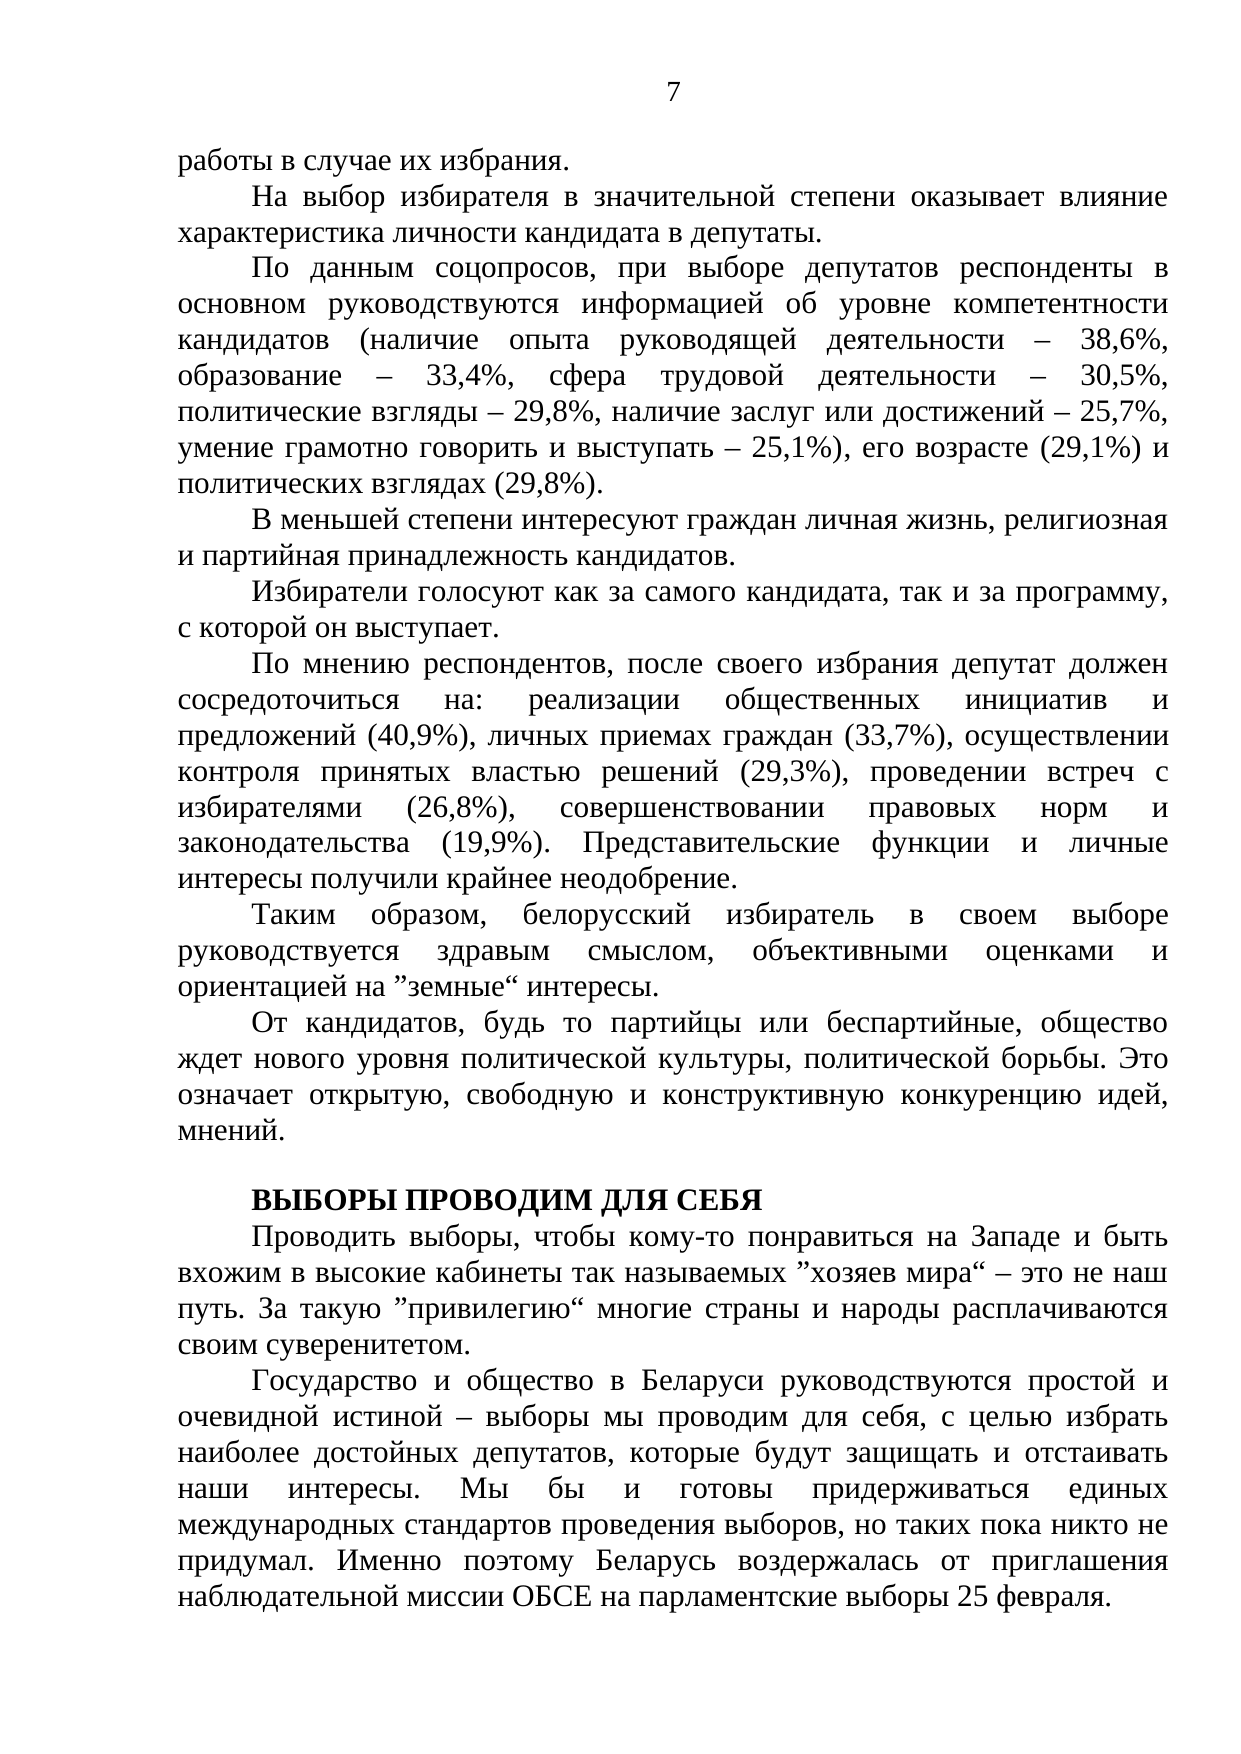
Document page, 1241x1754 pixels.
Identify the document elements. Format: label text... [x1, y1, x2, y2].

text Таким образом, белорусский избиратель в своем выборе руководствуется здравым смыслом, объективными оценками и ориентацией на ”земные“ интересы. [177, 896, 1169, 1003]
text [177, 141, 1169, 177]
text В меньшей степени интересуют граждан личная жизнь, религиозная и партийная принадлежность кандидатов. [177, 500, 1169, 572]
text По данным соцопросов, при выборе депутатов респонденты в основном руководствуются информацией об уровне компетентности кандидатов (наличие опыта руководящей деятельности – 38,6%, образование – 33,4%, сфера трудовой деятельности – 30,5%, политические взгляды – 29,8%, наличие заслуг или достижений – 25,7%, умение грамотно говорить и выступать – 25,1%), его возрасте (29,1%) и политических взглядах (29,8%). [177, 249, 1169, 500]
text От кандидатов, будь то партийцы или беспартийные, общество ждет нового уровня политической культуры, политической борьбы. Это означает открытую, свободную и конструктивную конкуренцию идей, мнений. [177, 1003, 1169, 1147]
text ВЫБОРЫ ПРОВОДИМ ДЛЯ СЕБЯ [177, 1182, 1169, 1218]
text По мнению респондентов, после своего избрания депутат должен сосредоточиться на: реализации общественных инициатив и предложений (40,9%), личных приемах граждан (33,7%), осуществлении контроля принятых властью решений (29,3%), проведении встреч с избирателями (26,8%), совершенствовании правовых норм и законодательства (19,9%). Представительские функции и личные интересы получили крайнее неодобрение. [177, 644, 1169, 896]
text Государство и общество в Беларуси руководствуются простой и очевидной истиной – выборы мы проводим для себя, с целью избрать наиболее достойных депутатов, которые будут защищать и отстаивать наши интересы. Мы бы и готовы придерживаться единых международных стандартов проведения выборов, но таких пока никто не придумал. Именно поэтому Беларусь воздержалась от приглашения наблюдательной миссии ОБСЕ на парламентские выборы 25 февраля. [177, 1361, 1169, 1613]
text Проводить выборы, чтобы кому-то понравиться на Западе и быть вхожим в высокие кабинеты так называемых ”хозяев мира“ – это не наш путь. За такую ”привилегию“ многие страны и народы расплачиваются своим суверенитетом. [177, 1218, 1169, 1361]
text Избиратели голосуют как за самого кандидата, так и за программу, с которой он выступает. [177, 572, 1169, 644]
text На выбор избирателя в значительной степени оказывает влияние характеристика личности кандидата в депутаты. [177, 177, 1169, 249]
